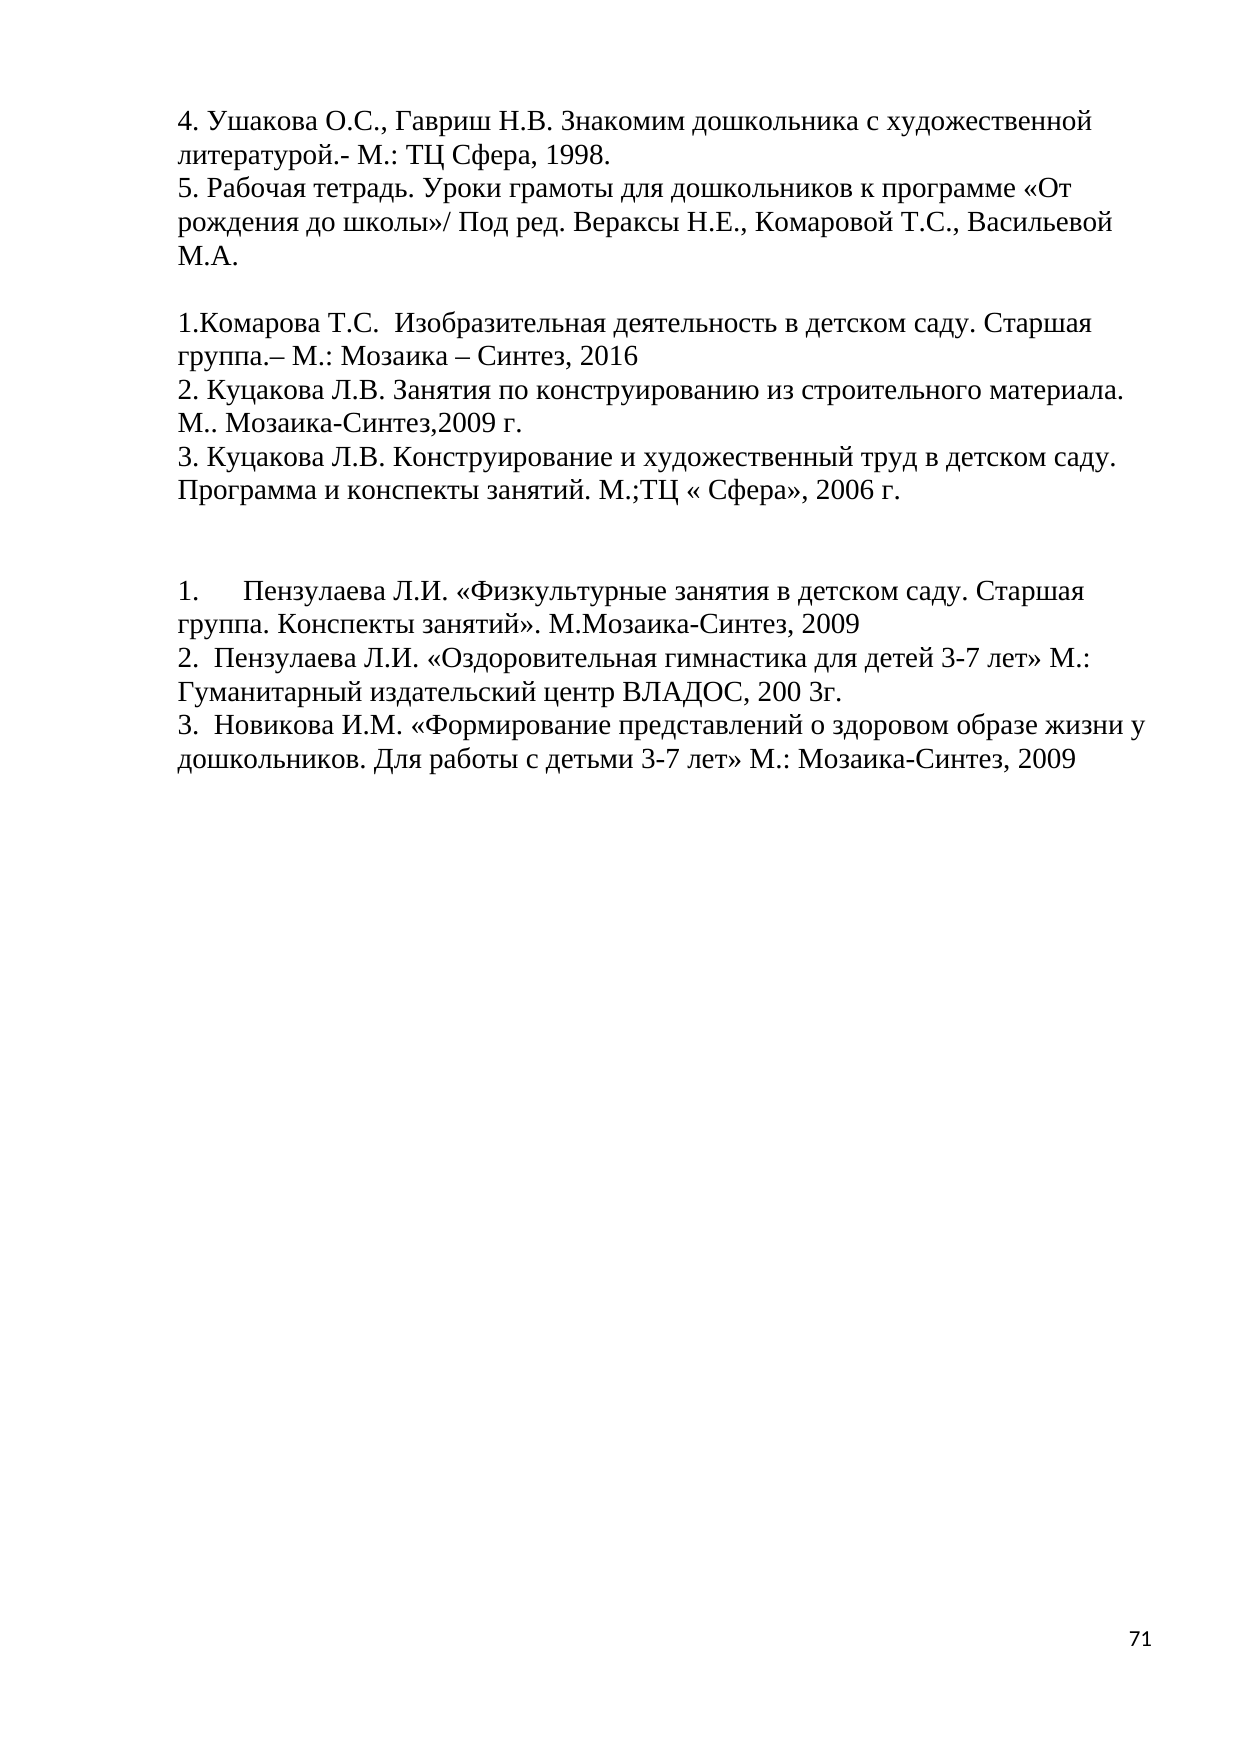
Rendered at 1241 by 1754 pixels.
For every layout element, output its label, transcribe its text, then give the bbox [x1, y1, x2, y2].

text 2. Пензулаева Л.И. «Оздоровительная гимнастика для детей 3-7 лет» М.: Гуманитарный издательский центр ВЛАДОС, 200 3г. [177, 640, 1152, 707]
text 1. Пензулаева Л.И. «Физкультурные занятия в детском саду. Старшая группа. Конспекты занятий». М.Мозаика-Синтез, 2009 [177, 573, 1152, 640]
text 4. Ушакова О.С., Гавриш Н.В. Знакомим дошкольника с художественной литературой.- М.: ТЦ Сфера, 1998. [177, 103, 1152, 171]
text 3. Куцакова Л.В. Конструирование и художественный труд в детском саду. Программа и конспекты занятий. М.;ТЦ « Сфера», 2006 г. [177, 439, 1152, 506]
text 3. Новикова И.М. «Формирование представлений о здоровом образе жизни у дошкольников. Для работы с детьми 3-7 лет» М.: Мозаика-Синтез, 2009 [177, 707, 1152, 774]
text 2. Куцакова Л.В. Занятия по конструированию из строительного материала. М.. Мозаика-Синтез,2009 г. [177, 372, 1152, 439]
text 5. Рабочая тетрадь. Уроки грамоты для дошкольников к программе «От рождения до школы»/ Под ред. Вераксы Н.Е., Комаровой Т.С., Васильевой М.А. [177, 171, 1152, 271]
text 1.Комарова Т.С. Изобразительная деятельность в детском саду. Старшая группа.– М.: Мозаика – Синтез, 2016 [177, 305, 1152, 372]
